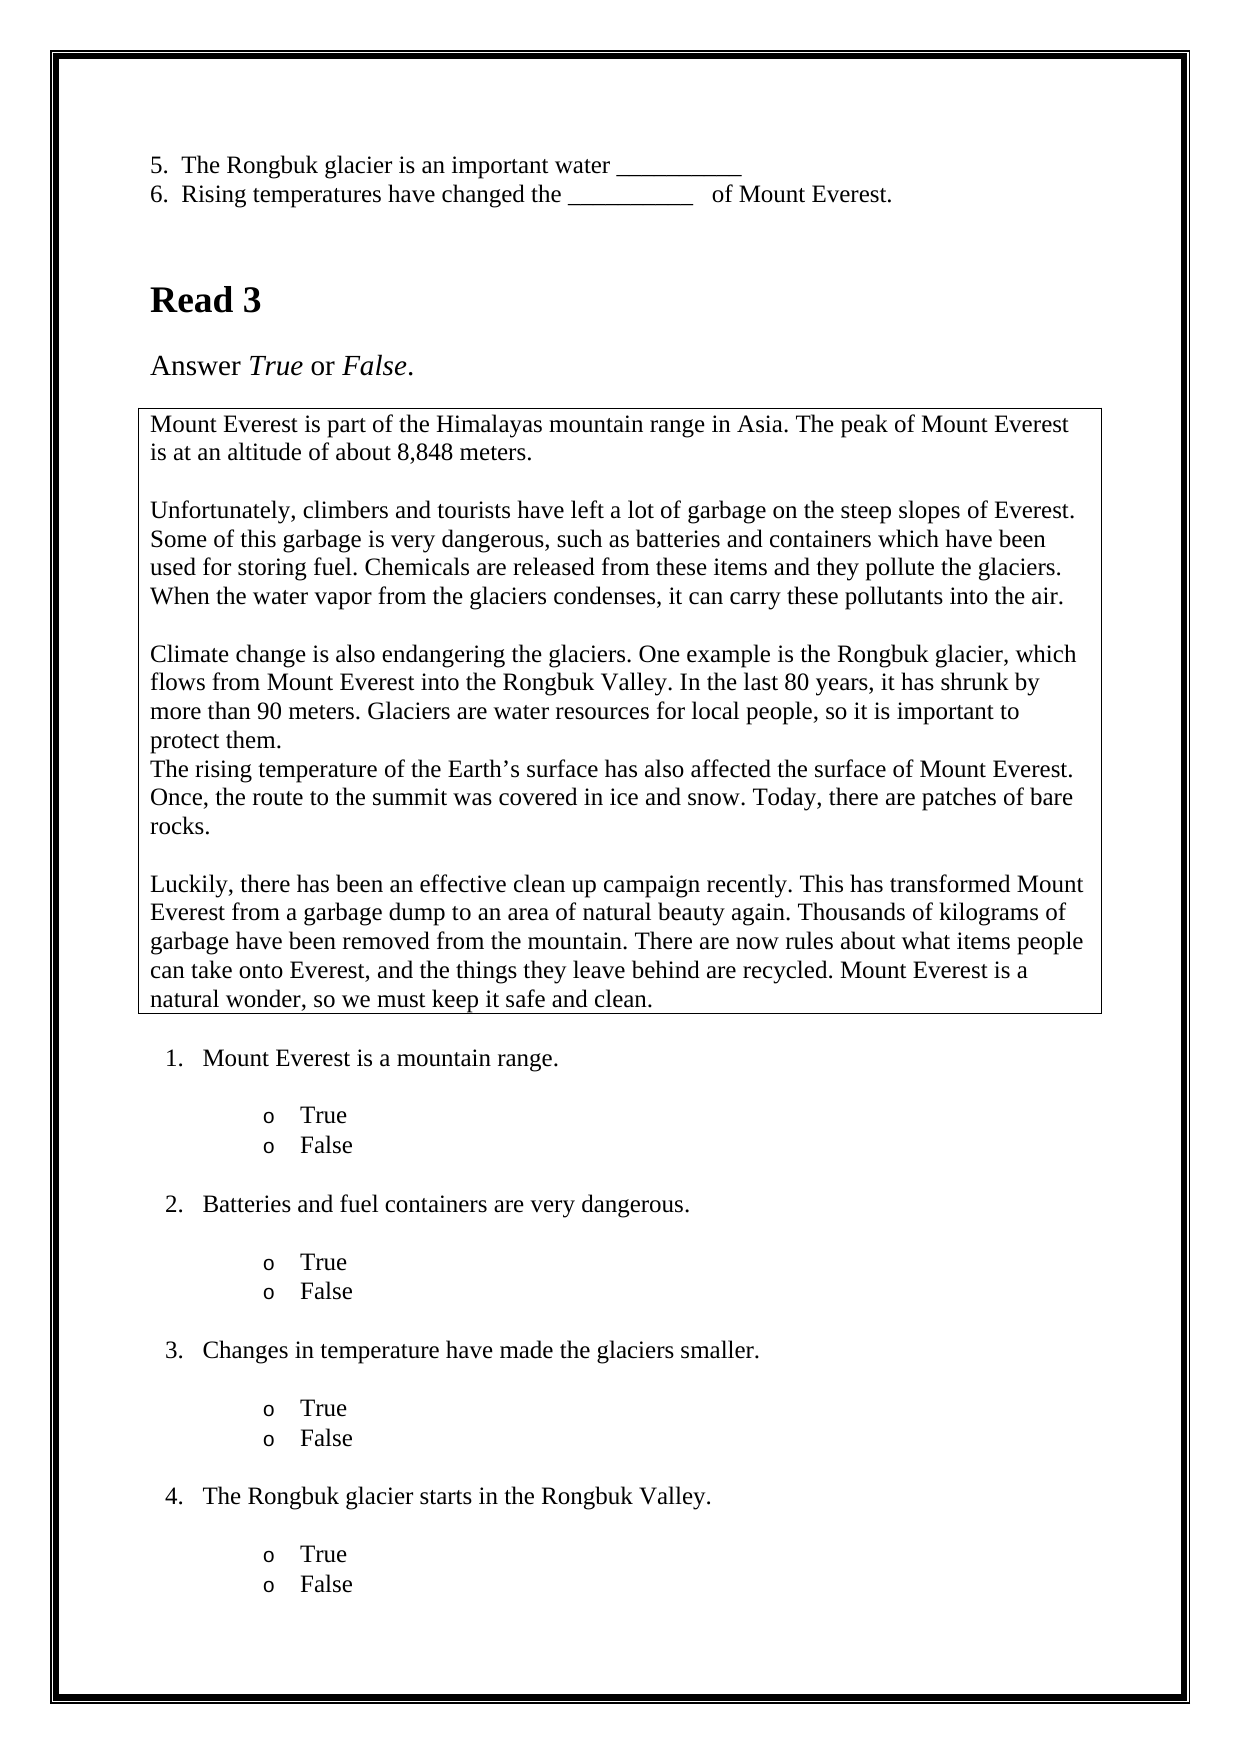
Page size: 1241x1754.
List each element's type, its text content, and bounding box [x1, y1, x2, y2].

list False [262, 1276, 1090, 1306]
list True [262, 1247, 1090, 1276]
list False [262, 1130, 1090, 1160]
text Read 3 [150, 278, 1090, 321]
text Answer True or False. [150, 348, 1090, 382]
list Changes in temperature have made the glaciers smaller. [165, 1335, 1090, 1364]
list True [262, 1101, 1090, 1130]
list The Rongbuk glacier starts in the Rongbuk Valley. [165, 1481, 1090, 1510]
list True [262, 1393, 1090, 1423]
text 6. Rising temperatures have changed the __________ of Mount Everest. [150, 179, 1090, 207]
list Batteries and fuel containers are very dangerous. [165, 1189, 1090, 1218]
list True [262, 1539, 1090, 1569]
text 5. The Rongbuk glacier is an important water __________ [150, 150, 1090, 179]
list False [262, 1569, 1090, 1598]
list False [262, 1423, 1090, 1452]
list Mount Everest is a mountain range. [165, 1043, 1090, 1071]
